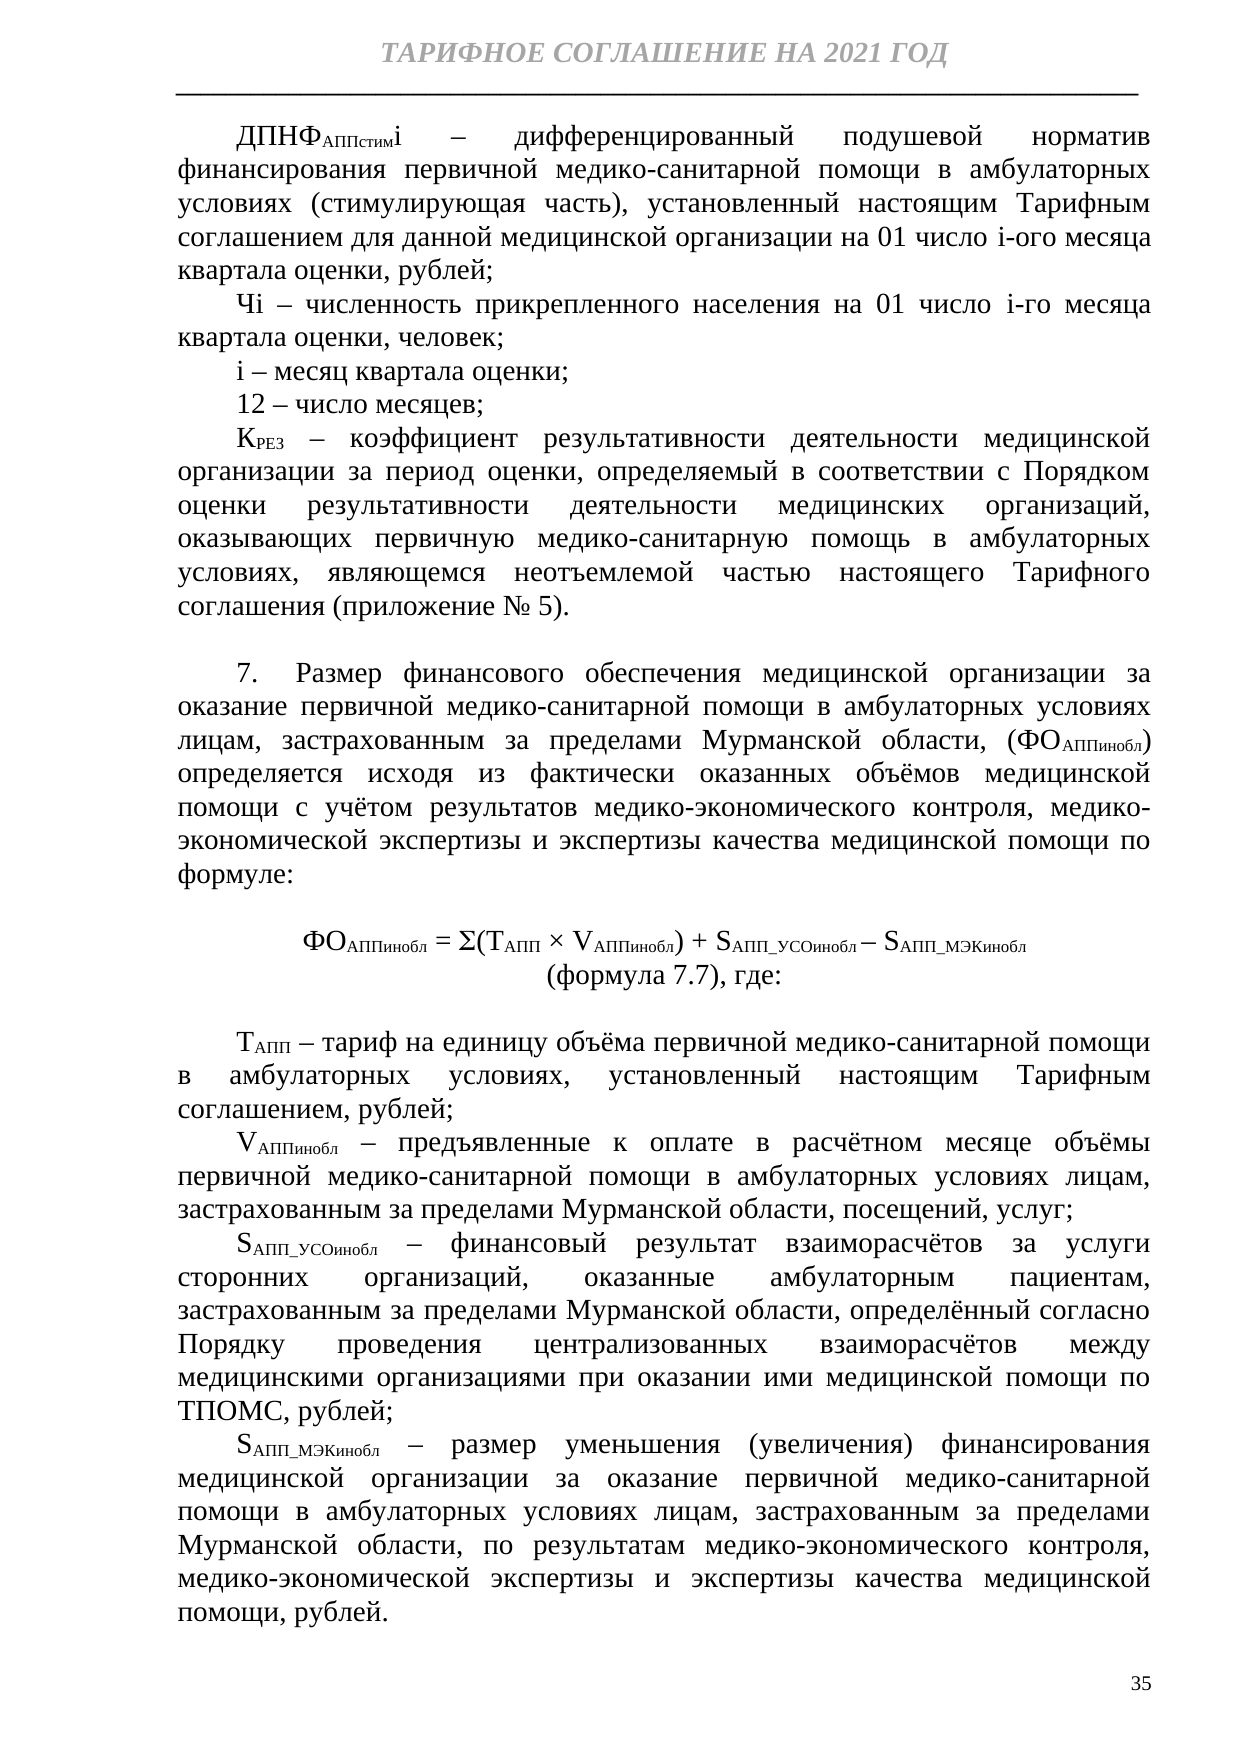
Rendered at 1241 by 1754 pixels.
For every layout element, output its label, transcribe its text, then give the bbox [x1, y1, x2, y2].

text SАПП_УСОинобл – финансовый результат взаиморасчётов за услуги сторонних организаций, оказанные амбулаторным пациентам, застрахованным за пределами Мурманской области, определённый согласно Порядку проведения централизованных взаиморасчётов между медицинскими организациями при оказании ими медицинской помощи по ТПОМС, рублей; [177, 1225, 1152, 1426]
text КРЕЗ – коэффициент результативности деятельности медицинской организации за период оценки, определяемый в соответствии с Порядком оценки результативности деятельности медицинских организаций, оказывающих первичную медико-санитарную помощь в амбулаторных условиях, являющемся неотъемлемой частью настоящего Тарифного соглашения (приложение № 5). [177, 420, 1152, 621]
text VАППинобл – предъявленные к оплате в расчётном месяце объёмы первичной медико-санитарной помощи в амбулаторных условиях лицам, застрахованным за пределами Мурманской области, посещений, услуг; [177, 1124, 1152, 1225]
text ФОАППинобл = (ТАПП × VАППинобл) + SАПП_УСОинобл – SАПП_МЭКинобл [177, 923, 1152, 957]
text SАПП_МЭКинобл – размер уменьшения (увеличения) финансирования медицинской организации за оказание первичной медико-санитарной помощи в амбулаторных условиях лицам, застрахованным за пределами Мурманской области, по результатам медико-экономического контроля, медико-экономической экспертизы и экспертизы качества медицинской помощи, рублей. [177, 1426, 1152, 1628]
text (формула 7.7), где: [177, 957, 1152, 990]
text ДПНФАППстимi – дифференцированный подушевой норматив финансирования первичной медико-санитарной помощи в амбулаторных условиях (стимулирующая часть), установленный настоящим Тарифным соглашением для данной медицинской организации на 01 число i-ого месяца квартала оценки, рублей; [177, 118, 1152, 286]
text i – месяц квартала оценки; [177, 353, 1152, 386]
list Размер финансового обеспечения медицинской организации за оказание первичной медико-санитарной помощи в амбулаторных условиях лицам, застрахованным за пределами Мурманской области, (ФОАППинобл) определяется исходя из фактически оказанных объёмов медицинской помощи с учётом результатов медико-экономического контроля, медико-экономической экспертизы и экспертизы качества медицинской помощи по формуле: [177, 655, 1152, 889]
text Чi – численность прикрепленного населения на 01 число i-го месяца квартала оценки, человек; [177, 286, 1152, 353]
text ТАПП – тариф на единицу объёма первичной медико-санитарной помощи в амбулаторных условиях, установленный настоящим Тарифным соглашением, рублей; [177, 1024, 1152, 1124]
text 12 – число месяцев; [177, 386, 1152, 420]
